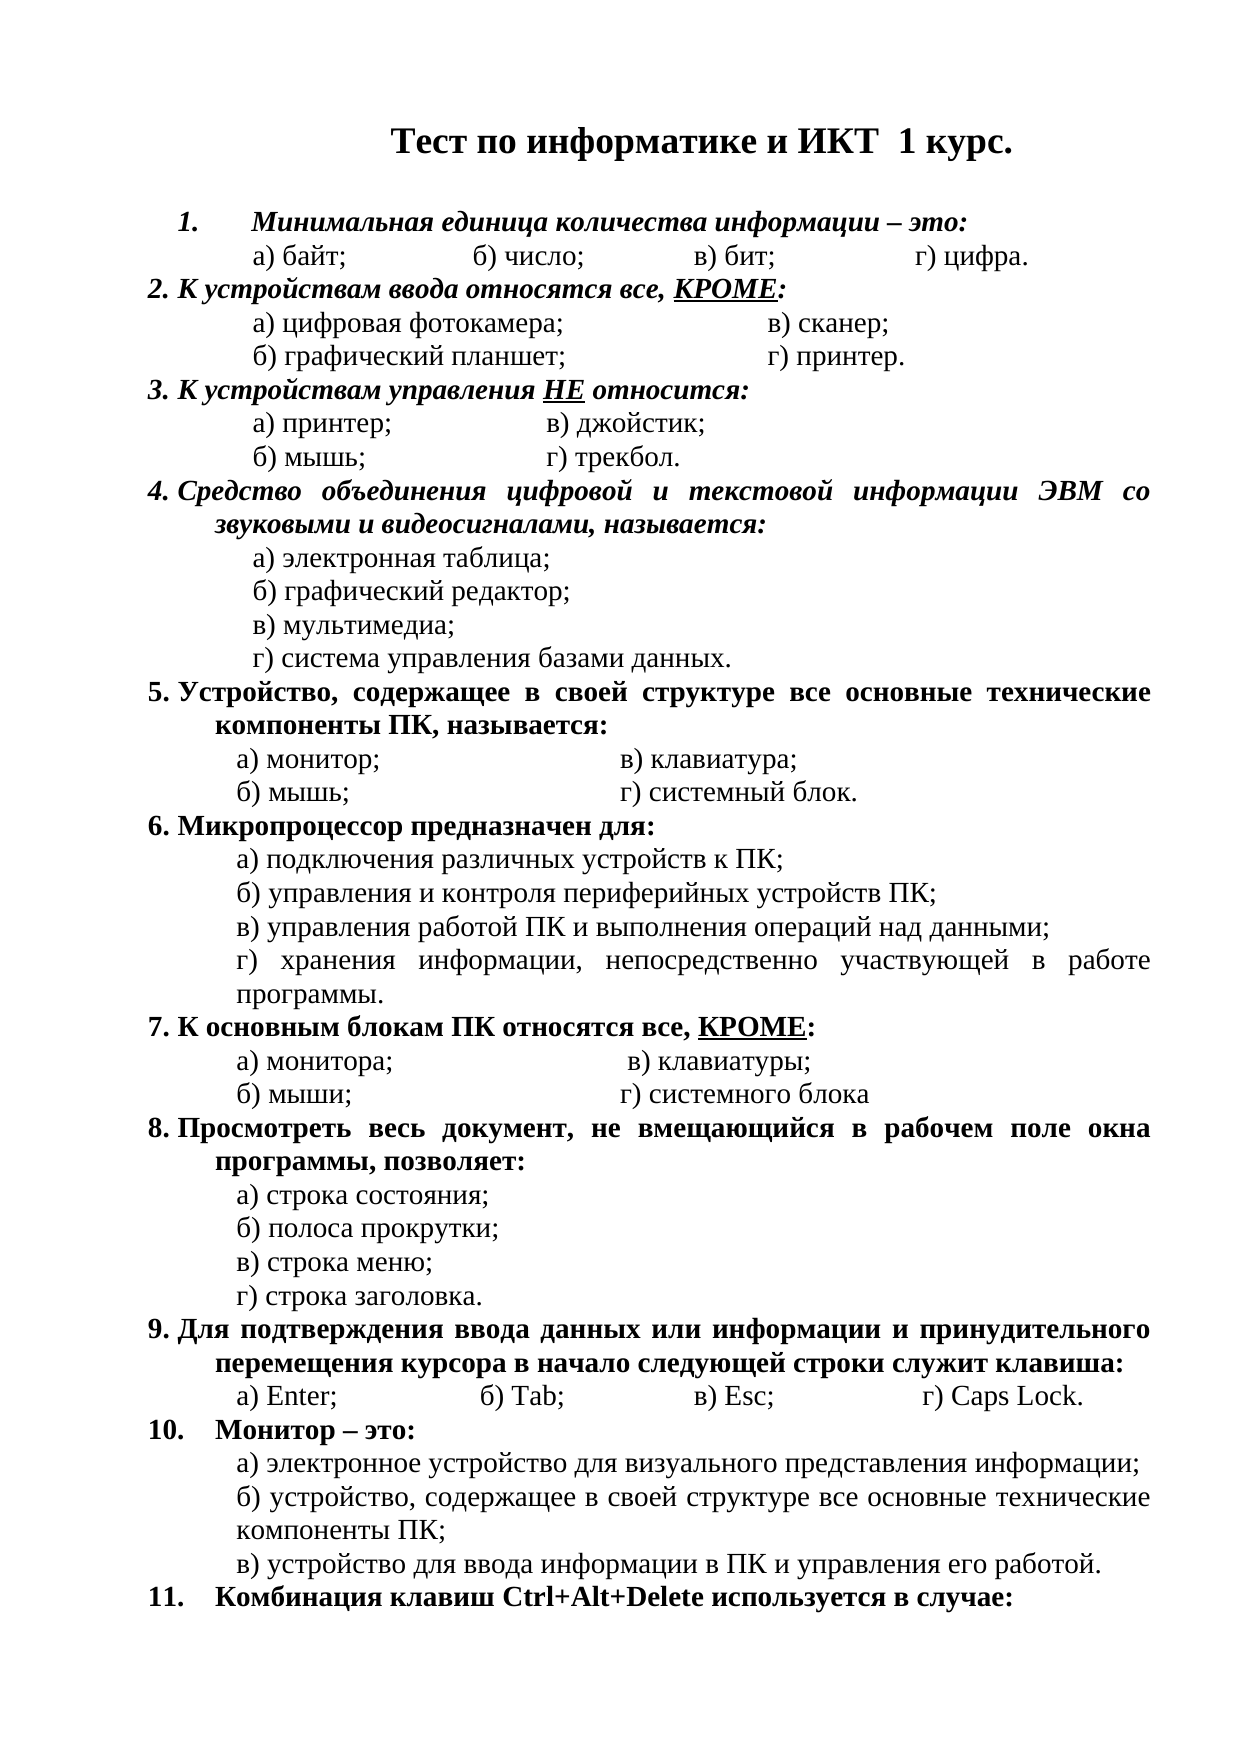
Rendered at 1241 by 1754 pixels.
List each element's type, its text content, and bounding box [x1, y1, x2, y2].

text б) полоса прокрутки; [236, 1211, 1152, 1244]
list К основным блокам ПК относятся все, КРОМЕ: [148, 1009, 1152, 1043]
text б) устройство, содержащее в своей структуре все основные технические компоненты ПК; [236, 1479, 1152, 1546]
list в) мультимедиа; [252, 607, 1152, 640]
list б) мышь; г) трекбол. [252, 439, 1152, 473]
list К устройствам ввода относятся все, КРОМЕ: [148, 271, 1152, 305]
list б) графический планшет; г) принтер. [252, 338, 1152, 372]
text г) строка заголовка. [236, 1278, 1152, 1311]
text а) подключения различных устройств к ПК; [236, 842, 1152, 875]
list Средство объединения цифровой и текстовой информации ЭВМ со звуковыми и видеосигналами, называется: [148, 473, 1152, 540]
text в) строка меню; [236, 1244, 1152, 1278]
text б) управления и контроля периферийных устройств ПК; [236, 875, 1152, 909]
text а) монитор; в) клавиатура; [236, 741, 1152, 774]
text а) Enter; б) Tab; в) Esc; г) Caps Lock. [236, 1378, 1152, 1412]
text г) хранения информации, непосредственно участвующей в работе программы. [236, 942, 1152, 1009]
text в) управления работой ПК и выполнения операций над данными; [236, 909, 1152, 942]
list Минимальная единица количества информации – это: [177, 204, 1152, 238]
list б) графический редактор; [252, 573, 1152, 607]
list Устройство, содержащее в своей структуре все основные технические компоненты ПК, называется: [148, 674, 1152, 741]
list а) принтер; в) джойстик; [252, 406, 1152, 439]
list Комбинация клавиш Ctrl+Alt+Delete используется в случае: [148, 1579, 1152, 1613]
text б) мышь; г) системный блок. [236, 774, 1152, 808]
list Монитор – это: [148, 1412, 1152, 1445]
text б) мыши; г) системного блока [177, 1076, 1152, 1110]
text а) электронное устройство для визуального представления информации; [236, 1445, 1152, 1479]
list Для подтверждения ввода данных или информации и принудительного перемещения курсора в начало следующей строки служит клавиша: [148, 1311, 1152, 1378]
text а) строка состояния; [236, 1177, 1152, 1211]
text в) устройство для ввода информации в ПК и управления его работой. [236, 1546, 1152, 1579]
list а) байт; б) число; в) бит; г) цифра. [252, 238, 1152, 271]
list К устройствам управления НЕ относится: [148, 372, 1152, 406]
list а) цифровая фотокамера; в) сканер; [252, 305, 1152, 338]
list Тест по информатике и ИКТ 1 курс. [252, 118, 1152, 161]
list а) электронная таблица; [252, 540, 1152, 573]
text а) монитора; в) клавиатуры; [177, 1043, 1152, 1076]
list г) система управления базами данных. [252, 640, 1152, 674]
list Микропроцессор предназначен для: [148, 808, 1152, 842]
list Просмотреть весь документ, не вмещающийся в рабочем поле окна программы, позволяет: [148, 1110, 1152, 1177]
